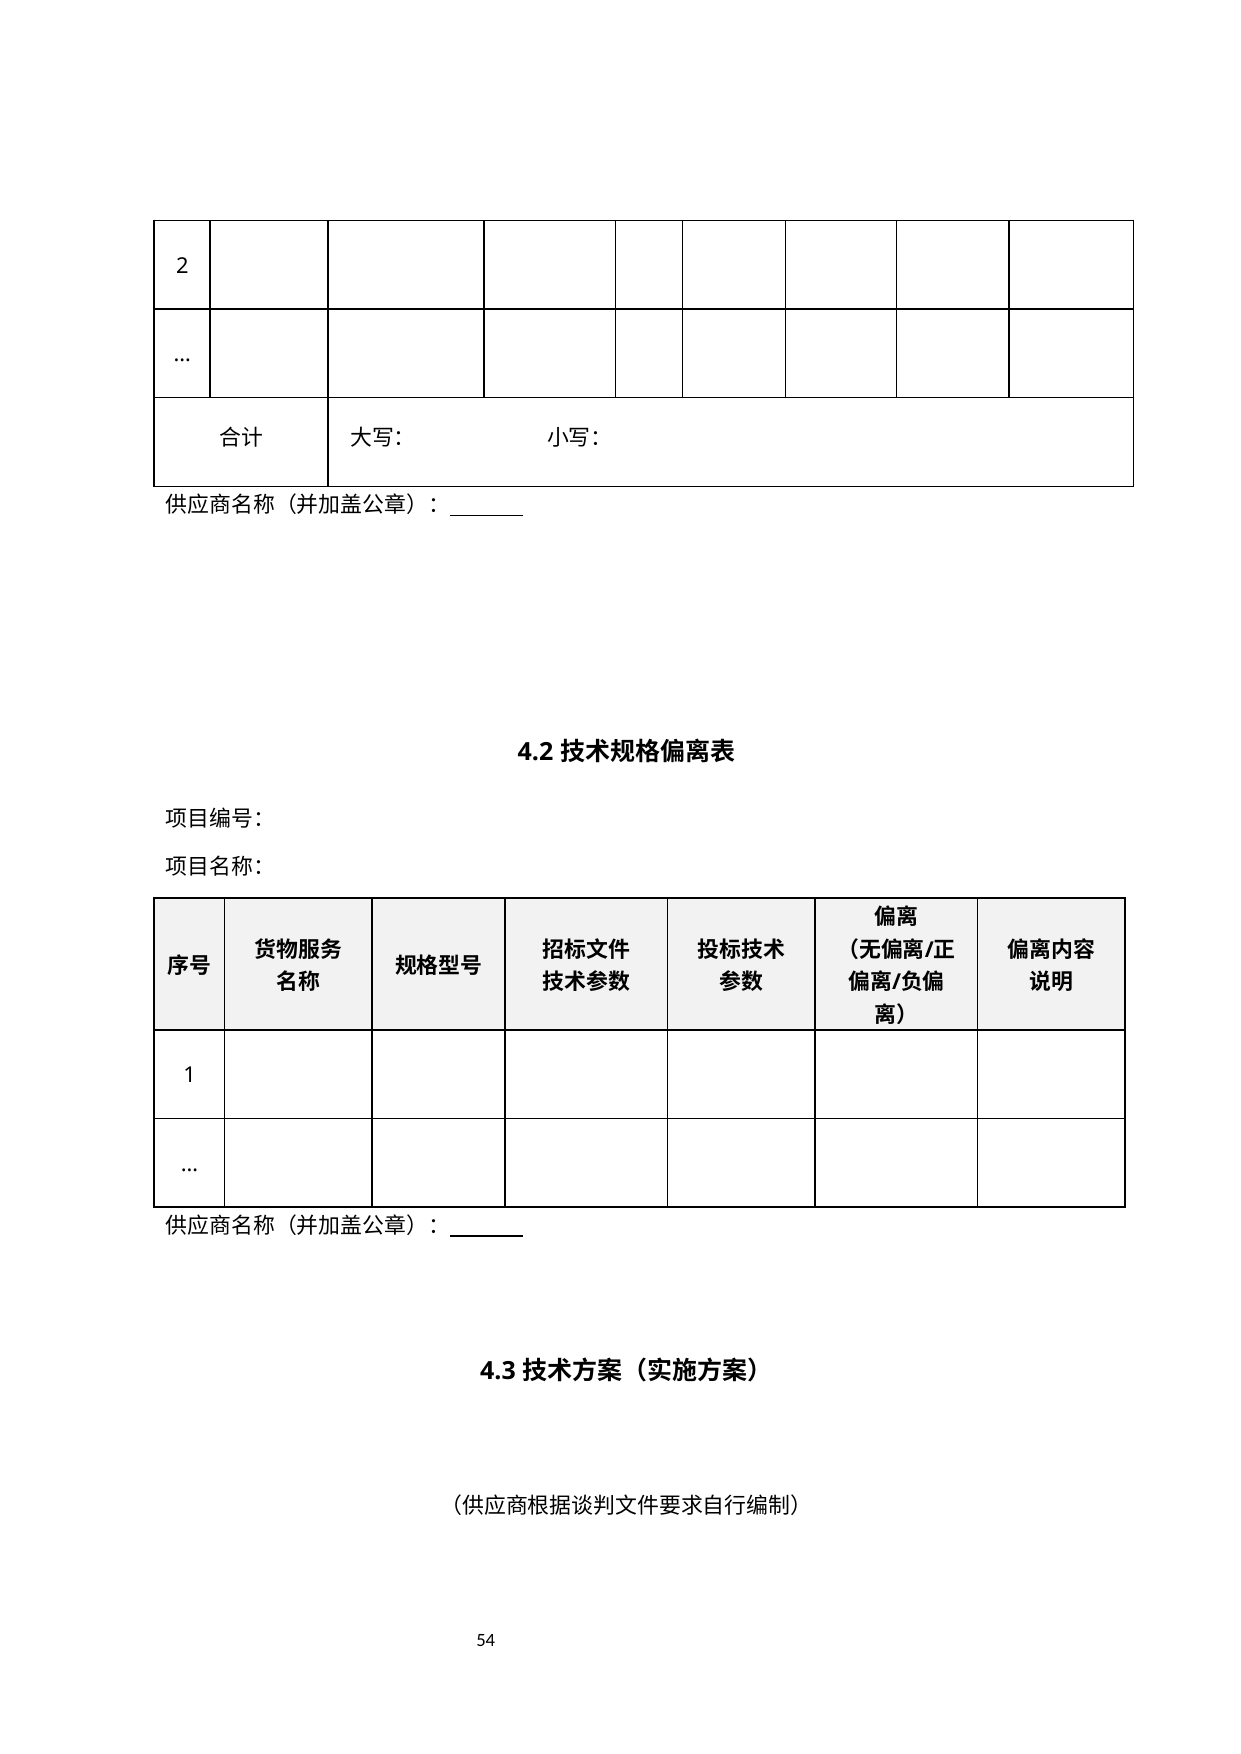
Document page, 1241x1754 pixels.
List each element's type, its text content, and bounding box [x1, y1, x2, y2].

table_cell [225, 1119, 371, 1206]
table_header 偏离内容 说明 [978, 899, 1124, 1029]
table_cell … [155, 1119, 224, 1206]
table_cell [225, 1031, 371, 1117]
table_cell [506, 1031, 667, 1117]
text （供应商根据谈判文件要求自行编制） [165, 1488, 1087, 1520]
table_header 序号 [155, 899, 224, 1029]
table_cell 2 [155, 221, 209, 308]
table_cell [1010, 310, 1133, 397]
table_cell [897, 310, 1008, 397]
text 供应商名称（并加盖公章）： [165, 1208, 1087, 1240]
text 4.2 技术规格偏离表 [165, 717, 1087, 782]
table_cell [373, 1119, 504, 1206]
table_cell [786, 310, 896, 397]
table_cell [506, 1119, 667, 1206]
table_cell [616, 221, 682, 308]
table_cell 1 [155, 1031, 224, 1117]
table_cell [373, 1031, 504, 1117]
table_header 投标技术 参数 [668, 899, 814, 1029]
table_cell [329, 310, 483, 397]
table_cell [668, 1119, 814, 1206]
table_cell [211, 310, 327, 397]
table_cell [786, 221, 896, 308]
table_cell [211, 221, 327, 308]
text 4.3 技术方案（实施方案） [165, 1336, 1087, 1401]
table_cell [616, 310, 682, 397]
table_cell [897, 221, 1008, 308]
table_cell [978, 1119, 1124, 1206]
table_header 规格型号 [373, 899, 504, 1029]
table_cell [485, 310, 615, 397]
table_cell [485, 221, 615, 308]
table_cell [978, 1031, 1124, 1117]
table_cell … [155, 310, 209, 397]
table_header 货物服务 名称 [225, 899, 371, 1029]
table_cell [329, 221, 483, 308]
table_header 偏离 （无偏离/正偏离/负偏离） [816, 899, 977, 1029]
text 项目名称： [165, 849, 1087, 881]
text 项目编号： [165, 801, 1087, 833]
table_cell 合计 [155, 398, 327, 486]
table_cell [683, 221, 785, 308]
table_cell [668, 1031, 814, 1117]
table_cell [683, 310, 785, 397]
table_header 招标文件 技术参数 [506, 899, 667, 1029]
table_cell [816, 1119, 977, 1206]
text 供应商名称（并加盖公章）： [165, 487, 1087, 519]
table_cell [1010, 221, 1133, 308]
table_cell [816, 1031, 977, 1117]
table_cell 大写： 小写： [329, 398, 1133, 486]
